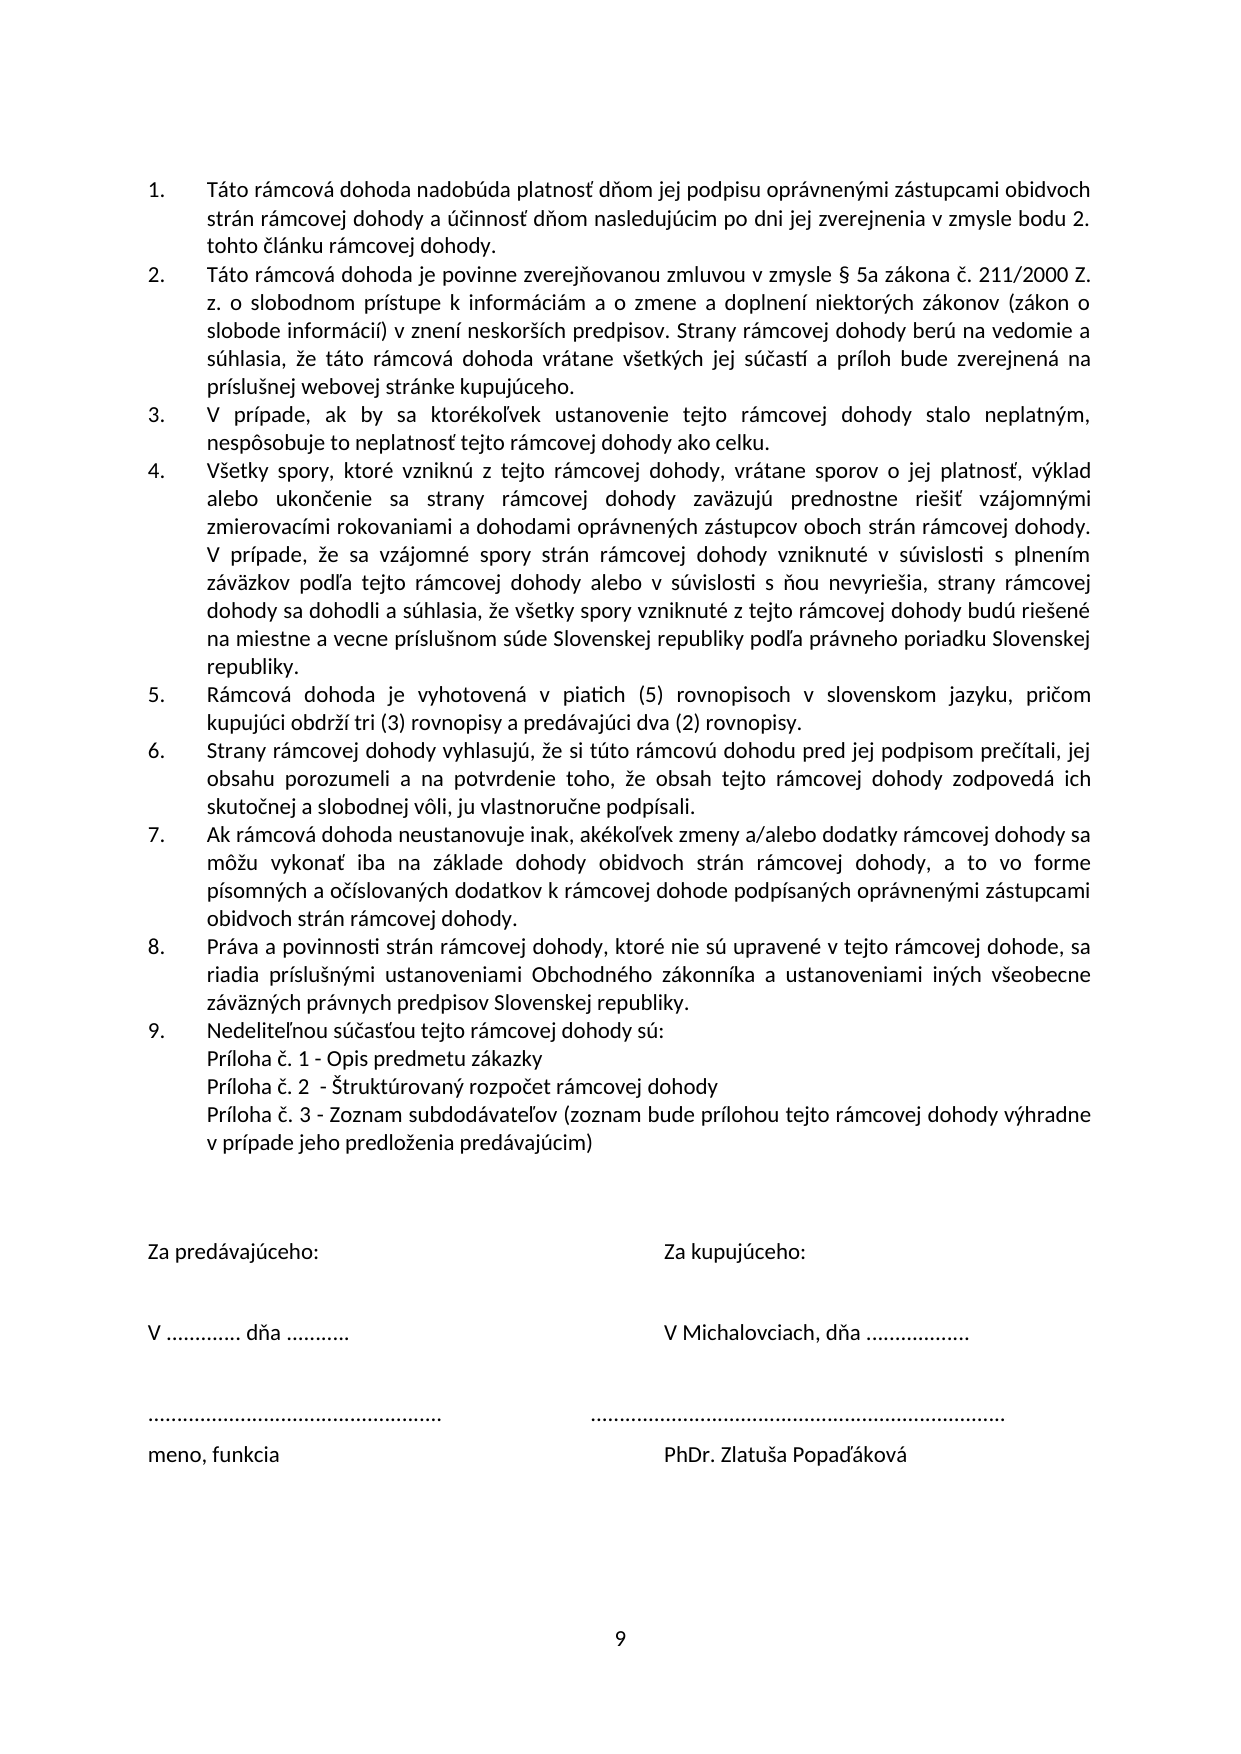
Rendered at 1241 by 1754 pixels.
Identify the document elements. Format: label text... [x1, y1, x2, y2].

text 7. Ak rámcová dohoda neustanovuje inak, akékoľvek zmeny a/alebo dodatky rámcovej dohody sa môžu vykonať iba na základe dohody obidvoch strán rámcovej dohody, a to vo forme písomných a očíslovaných dodatkov k rámcovej dohode podpísaných oprávnenými zástupcami obidvoch strán rámcovej dohody. [148, 820, 1093, 932]
text V ............. dňa ........... V Michalovciach, dňa .................. [148, 1318, 1093, 1346]
text Príloha č. 3 - Zoznam subdodávateľov (zoznam bude prílohou tejto rámcovej dohody výhradne v prípade jeho predloženia predávajúcim) [207, 1100, 1093, 1156]
text 3. V prípade, ak by sa ktorékoľvek ustanovenie tejto rámcovej dohody stalo neplatným, nespôsobuje to neplatnosť tejto rámcovej dohody ako celku. [148, 400, 1093, 456]
text Príloha č. 2 - Štruktúrovaný rozpočet rámcovej dohody [207, 1072, 1093, 1100]
text 6. Strany rámcovej dohody vyhlasujú, že si túto rámcovú dohodu pred jej podpisom prečítali, jej obsahu porozumeli a na potvrdenie toho, že obsah tejto rámcovej dohody zodpovedá ich skutočnej a slobodnej vôli, ju vlastnoručne podpísali. [148, 736, 1093, 820]
text Za predávajúceho: Za kupujúceho: [148, 1237, 1093, 1265]
text meno, funkcia PhDr. Zlatuša Popaďáková [148, 1440, 1093, 1468]
text 4. Všetky spory, ktoré vzniknú z tejto rámcovej dohody, vrátane sporov o jej platnosť, výklad alebo ukončenie sa strany rámcovej dohody zaväzujú prednostne riešiť vzájomnými zmierovacími rokovaniami a dohodami oprávnených zástupcov oboch strán rámcovej dohody. V prípade, že sa vzájomné spory strán rámcovej dohody vzniknuté v súvislosti s plnením záväzkov podľa tejto rámcovej dohody alebo v súvislosti s ňou nevyriešia, strany rámcovej dohody sa dohodli a súhlasia, že všetky spory vzniknuté z tejto rámcovej dohody budú riešené na miestne a vecne príslušnom súde Slovenskej republiky podľa právneho poriadku Slovenskej republiky. [148, 456, 1093, 680]
text 1. Táto rámcová dohoda nadobúda platnosť dňom jej podpisu oprávnenými zástupcami obidvoch strán rámcovej dohody a účinnosť dňom nasledujúcim po dni jej zverejnenia v zmysle bodu 2. tohto článku rámcovej dohody. [148, 176, 1093, 260]
text ................................................... ........................................................................ [148, 1399, 1093, 1427]
text 8. Práva a povinnosti strán rámcovej dohody, ktoré nie sú upravené v tejto rámcovej dohode, sa riadia príslušnými ustanoveniami Obchodného zákonníka a ustanoveniami iných všeobecne záväzných právnych predpisov Slovenskej republiky. [148, 932, 1093, 1016]
text 9. Nedeliteľnou súčasťou tejto rámcovej dohody sú: [148, 1016, 1093, 1044]
text Príloha č. 1 - Opis predmetu zákazky [207, 1044, 1093, 1072]
text 5. Rámcová dohoda je vyhotovená v piatich (5) rovnopisoch v slovenskom jazyku, pričom kupujúci obdrží tri (3) rovnopisy a predávajúci dva (2) rovnopisy. [148, 680, 1093, 736]
text 2. Táto rámcová dohoda je povinne zverejňovanou zmluvou v zmysle § 5a zákona č. 211/2000 Z. z. o slobodnom prístupe k informáciám a o zmene a doplnení niektorých zákonov (zákon o slobode informácií) v znení neskorších predpisov. Strany rámcovej dohody berú na vedomie a súhlasia, že táto rámcová dohoda vrátane všetkých jej súčastí a príloh bude zverejnená na príslušnej webovej stránke kupujúceho. [148, 260, 1093, 400]
